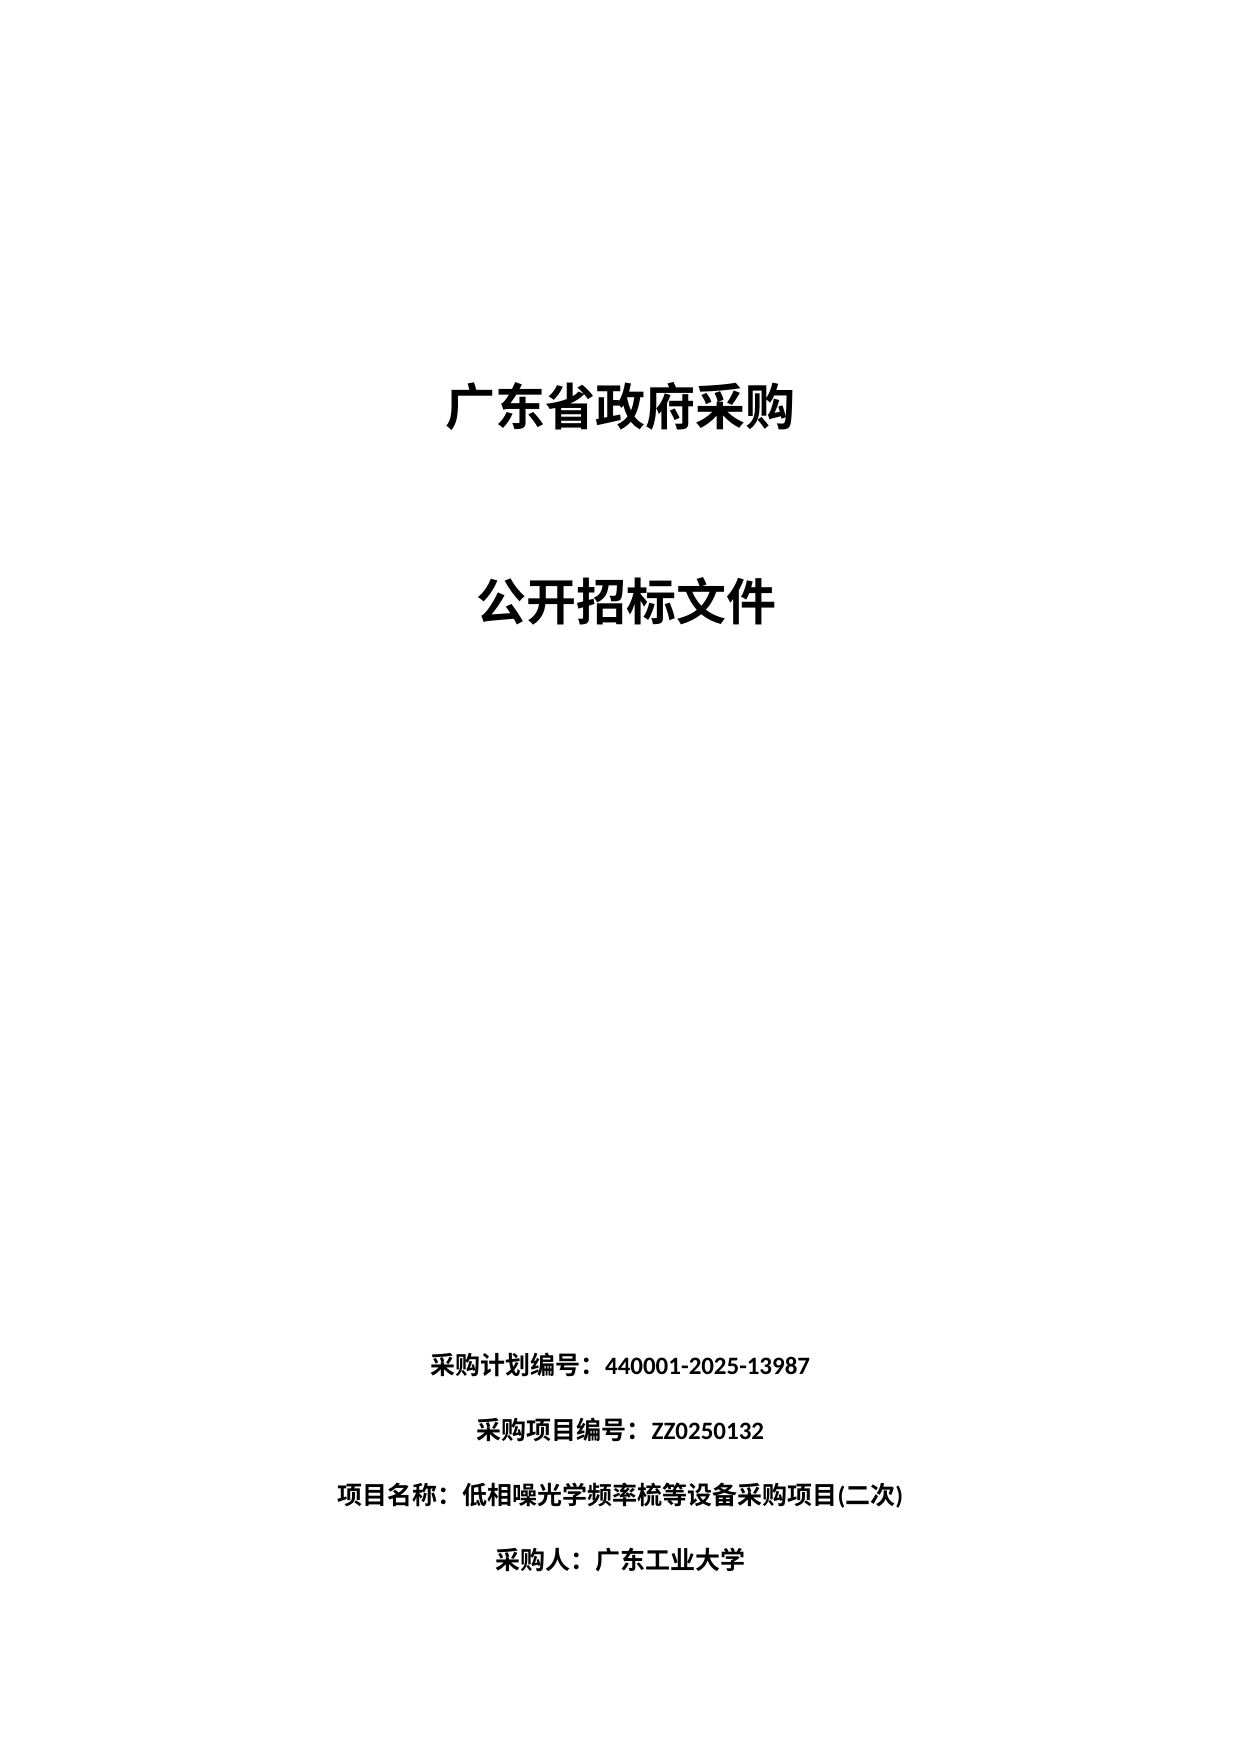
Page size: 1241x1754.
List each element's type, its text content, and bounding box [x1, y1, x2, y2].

text 采购项目编号：ZZ0250132 [187, 1397, 1053, 1462]
text 公开招标文件 [187, 552, 1053, 1332]
text 采购人：广东工业大学 [187, 1527, 1053, 1592]
text 项目名称：低相噪光学频率梳等设备采购项目(二次) [187, 1462, 1053, 1527]
text 广东省政府采购 [187, 357, 1053, 454]
text 采购计划编号：440001-2025-13987 [187, 1332, 1053, 1397]
